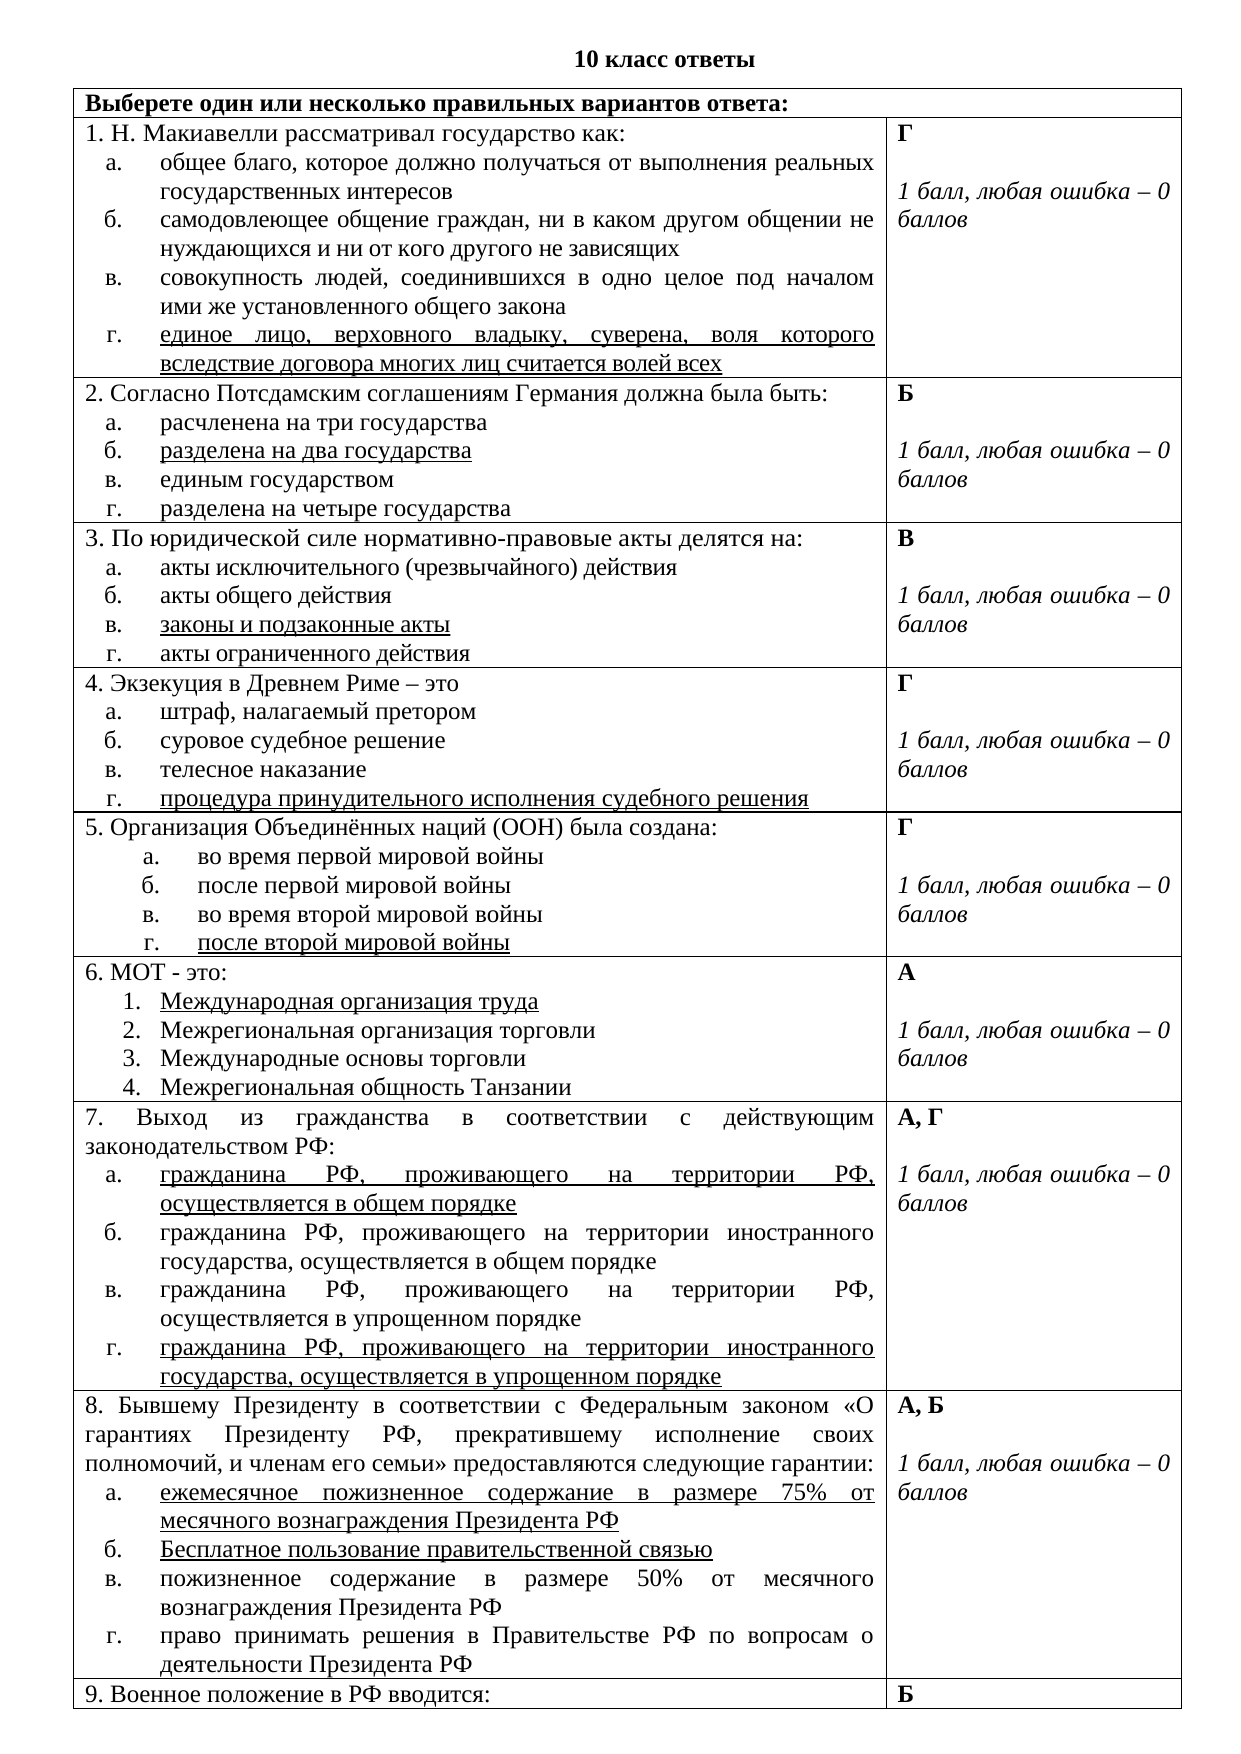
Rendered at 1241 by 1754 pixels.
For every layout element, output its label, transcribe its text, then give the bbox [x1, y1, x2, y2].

table_cell 8. Бывшему Президенту в соответствии с Федеральным законом «О гарантиях Президенту РФ, прекратившему исполнение своих полномочий, и членам его семьи» предоставляются следующие гарантии: ежемесячное пожизненное содержание в размере 75% от месячного вознаграждения Президента РФ Бесплатное пользование правительственной связью пожизненное содержание в размере 50% от месячного вознаграждения Президента РФ право принимать решения в Правительстве РФ по вопросам о деятельности Президента РФ [74, 1391, 886, 1678]
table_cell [887, 1679, 1181, 1708]
table_cell 7. Выход из гражданства в соответствии с действующим законодательством РФ: гражданина РФ, проживающего на территории РФ, осуществляется в общем порядке гражданина РФ, проживающего на территории иностранного государства, осуществляется в общем порядке гражданина РФ, проживающего на территории РФ, осуществляется в упрощенном порядке гражданина РФ, проживающего на территории иностранного государства, осуществляется в упрощенном порядке [74, 1102, 886, 1389]
table_cell Г 1 балл, любая ошибка – 0 баллов [887, 813, 1181, 956]
table_cell 1. Н. Макиавелли рассматривал государство как: общее благо, которое должно получаться от выполнения реальных государственных интересов самодовлеющее общение граждан, ни в каком другом общении не нуждающихся и ни от кого другого не зависящих совокупность людей, соединившихся в одно целое под началом ими же установленного общего закона единое лицо, верховного владыку, суверена, воля которого вследствие договора многих лиц считается волей всех [74, 118, 886, 377]
table_header Выберете один или несколько правильных вариантов ответа: [74, 89, 1181, 117]
table_cell 5. Организация Объединённых наций (ООН) была создана: во время первой мировой войны после первой мировой войны во время второй мировой войны после второй мировой войны [74, 813, 886, 956]
table_cell Г 1 балл, любая ошибка – 0 баллов [887, 118, 1181, 377]
table_cell 4. Экзекуция в Древнем Риме – это штраф, налагаемый претором суровое судебное решение телесное наказание процедура принудительного исполнения судебного решения [74, 668, 886, 811]
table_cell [74, 1679, 886, 1708]
table_cell А 1 балл, любая ошибка – 0 баллов [887, 957, 1181, 1101]
table_cell 2. Согласно Потсдамским соглашениям Германия должна была быть: расчленена на три государства разделена на два государства единым государством разделена на четыре государства [74, 378, 886, 522]
table_cell А, Б 1 балл, любая ошибка – 0 баллов [887, 1391, 1181, 1678]
table_cell 6. МОТ - это: Международная организация труда Межрегиональная организация торговли Международные основы торговли Межрегиональная общность Танзании [74, 957, 886, 1101]
table_cell Г 1 балл, любая ошибка – 0 баллов [887, 668, 1181, 811]
table_cell 3. По юридической силе нормативно-правовые акты делятся на: акты исключительного (чрезвычайного) действия акты общего действия законы и подзаконные акты акты ограниченного действия [74, 523, 886, 667]
table_cell Б 1 балл, любая ошибка – 0 баллов [887, 378, 1181, 522]
table_cell А, Г 1 балл, любая ошибка – 0 баллов [887, 1102, 1181, 1389]
text 10 класс ответы [177, 44, 1152, 73]
table_cell В 1 балл, любая ошибка – 0 баллов [887, 523, 1181, 667]
